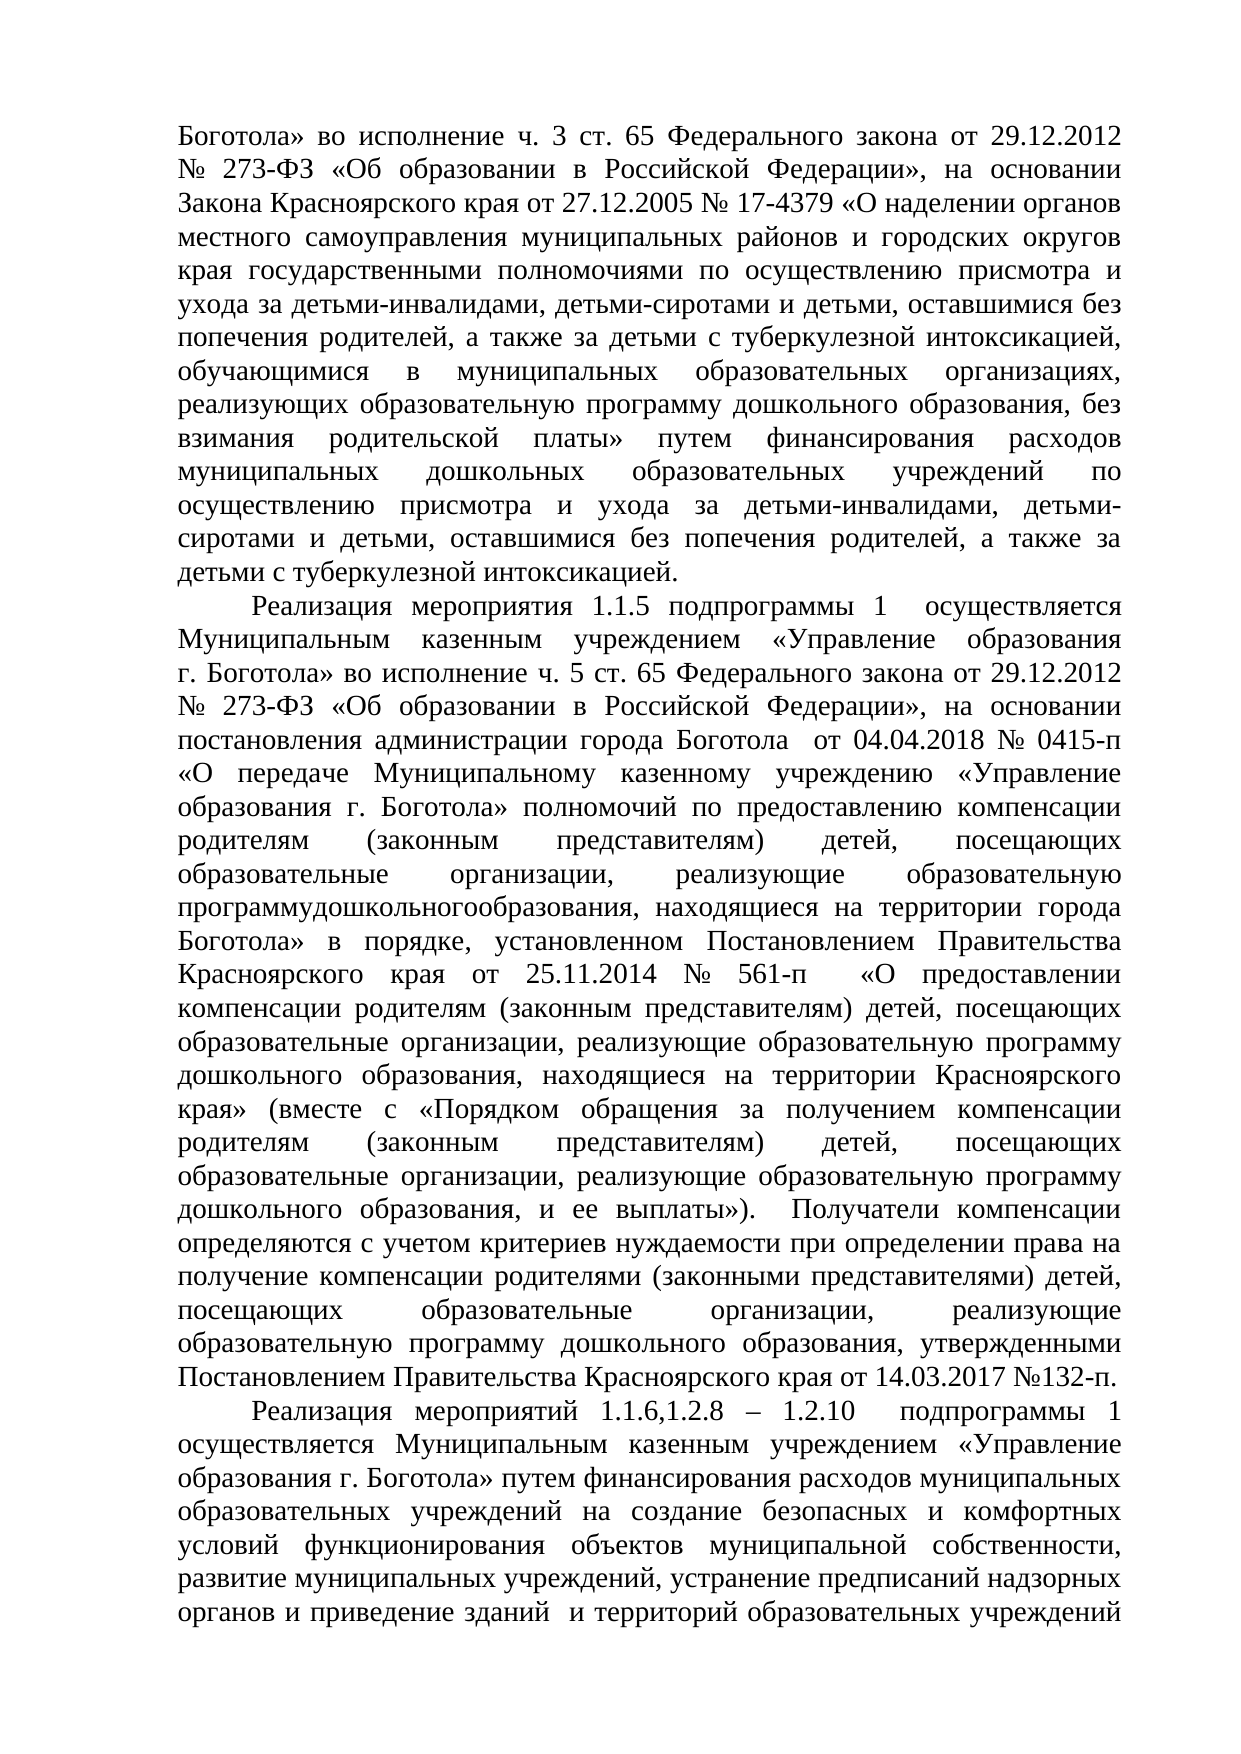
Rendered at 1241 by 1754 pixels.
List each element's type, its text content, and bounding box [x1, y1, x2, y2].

text Реализация мероприятия 1.1.5 подпрограммы 1 осуществляется Муниципальным казенным учреждением «Управление образования г. Боготола» во исполнение ч. 5 ст. 65 Федерального закона от 29.12.2012 № 273-ФЗ «Об образовании в Российской Федерации», на основании постановления администрации города Боготола от 04.04.2018 № 0415-п «О передаче Муниципальному казенному учреждению «Управление образования г. Боготола» полномочий по предоставлению компенсации родителям (законным представителям) детей, посещающих образовательные организации, реализующие образовательную программудошкольногообразования, находящиеся на территории города Боготола» в порядке, установленном Постановлением Правительства Красноярского края от 25.11.2014 № 561-п «О предоставлении компенсации родителям (законным представителям) детей, посещающих образовательные организации, реализующие образовательную программу дошкольного образования, находящиеся на территории Красноярского края» (вместе с «Порядком обращения за получением компенсации родителям (законным представителям) детей, посещающих образовательные организации, реализующие образовательную программу дошкольного образования, и ее выплаты»). Получатели компенсации определяются с учетом критериев нуждаемости при определении права на получение компенсации родителями (законными представителями) детей, посещающих образовательные организации, реализующие образовательную программу дошкольного образования, утвержденными Постановлением Правительства Красноярского края от 14.03.2017 №132-п. [177, 588, 1122, 1393]
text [177, 118, 1122, 588]
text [177, 1393, 1122, 1627]
